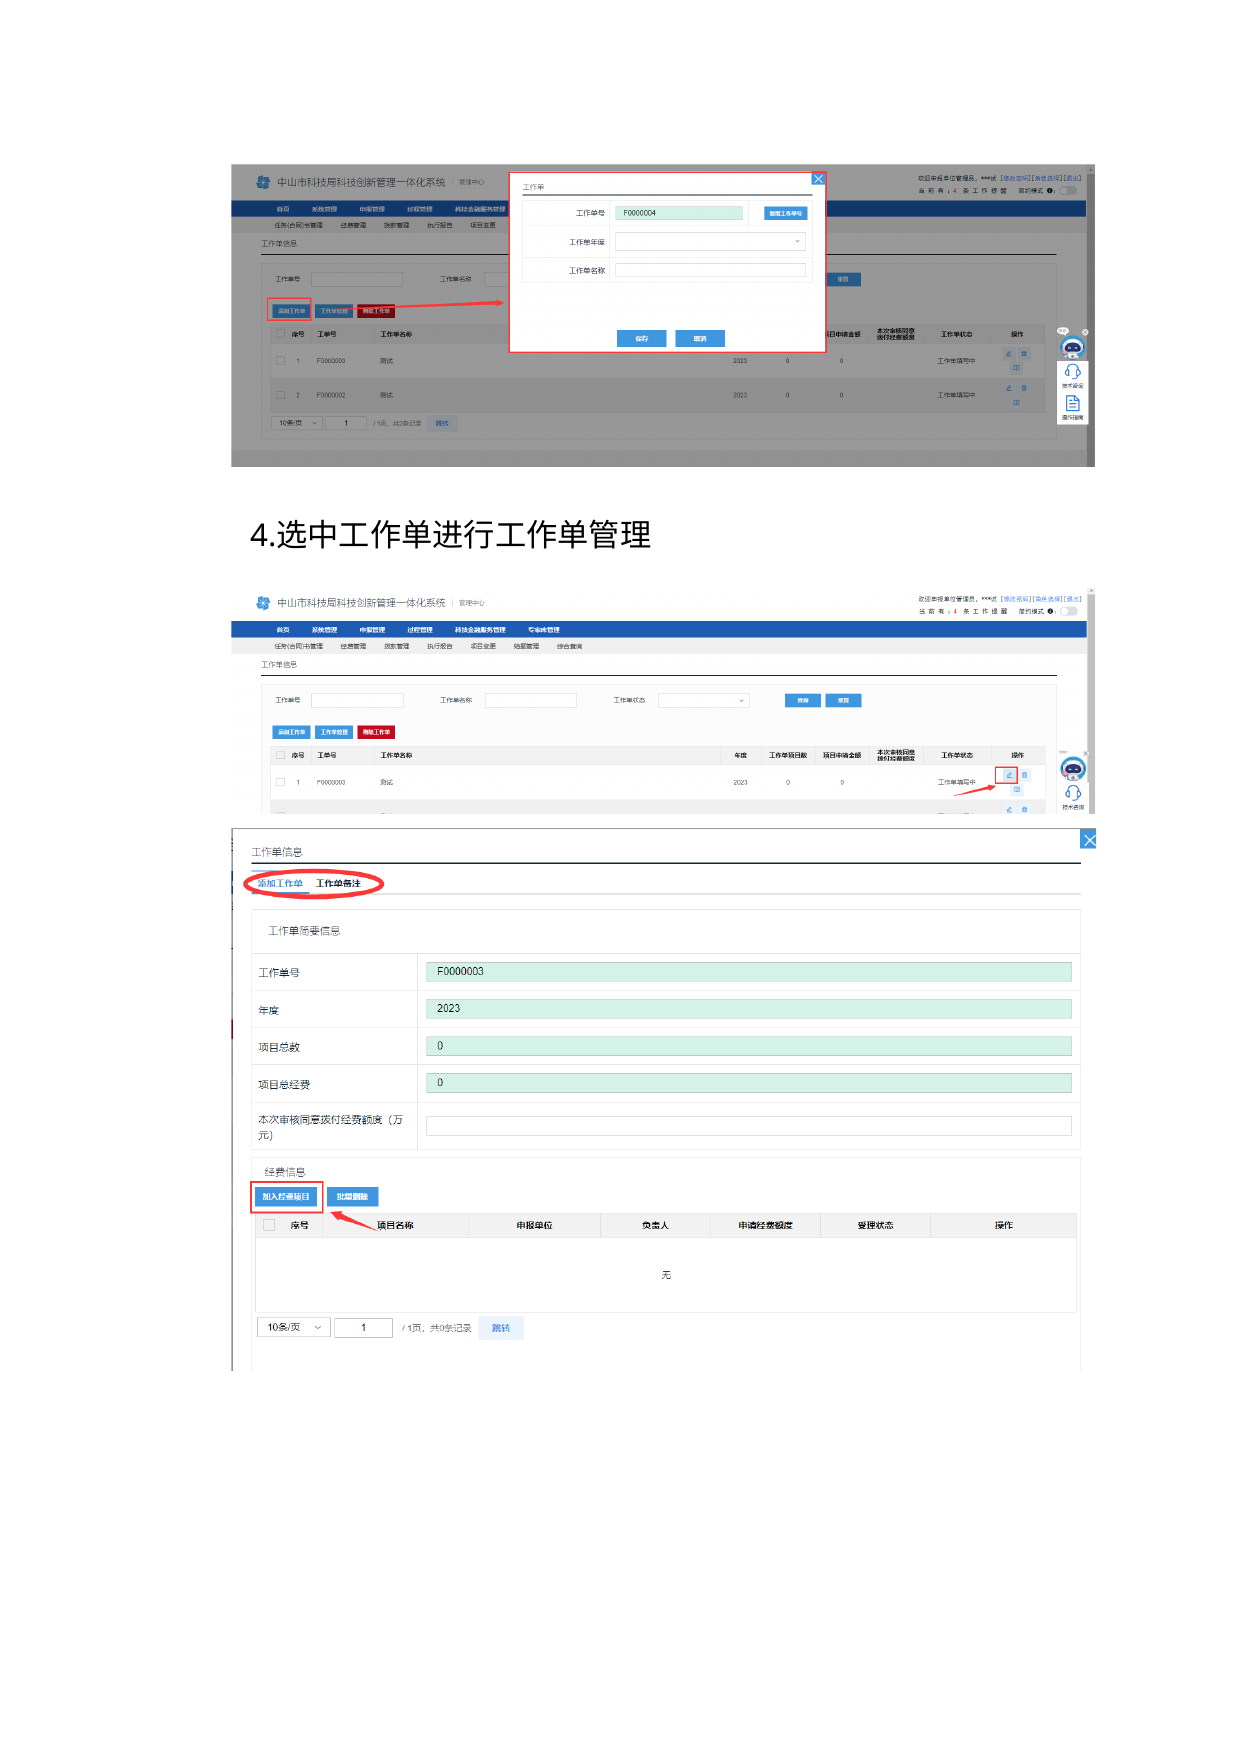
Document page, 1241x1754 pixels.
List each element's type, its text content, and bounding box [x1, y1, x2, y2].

picture [231, 588, 1096, 814]
picture [231, 828, 1097, 1371]
text 4.选中工作单进行工作单管理 [187, 500, 1053, 565]
picture [231, 162, 1095, 467]
